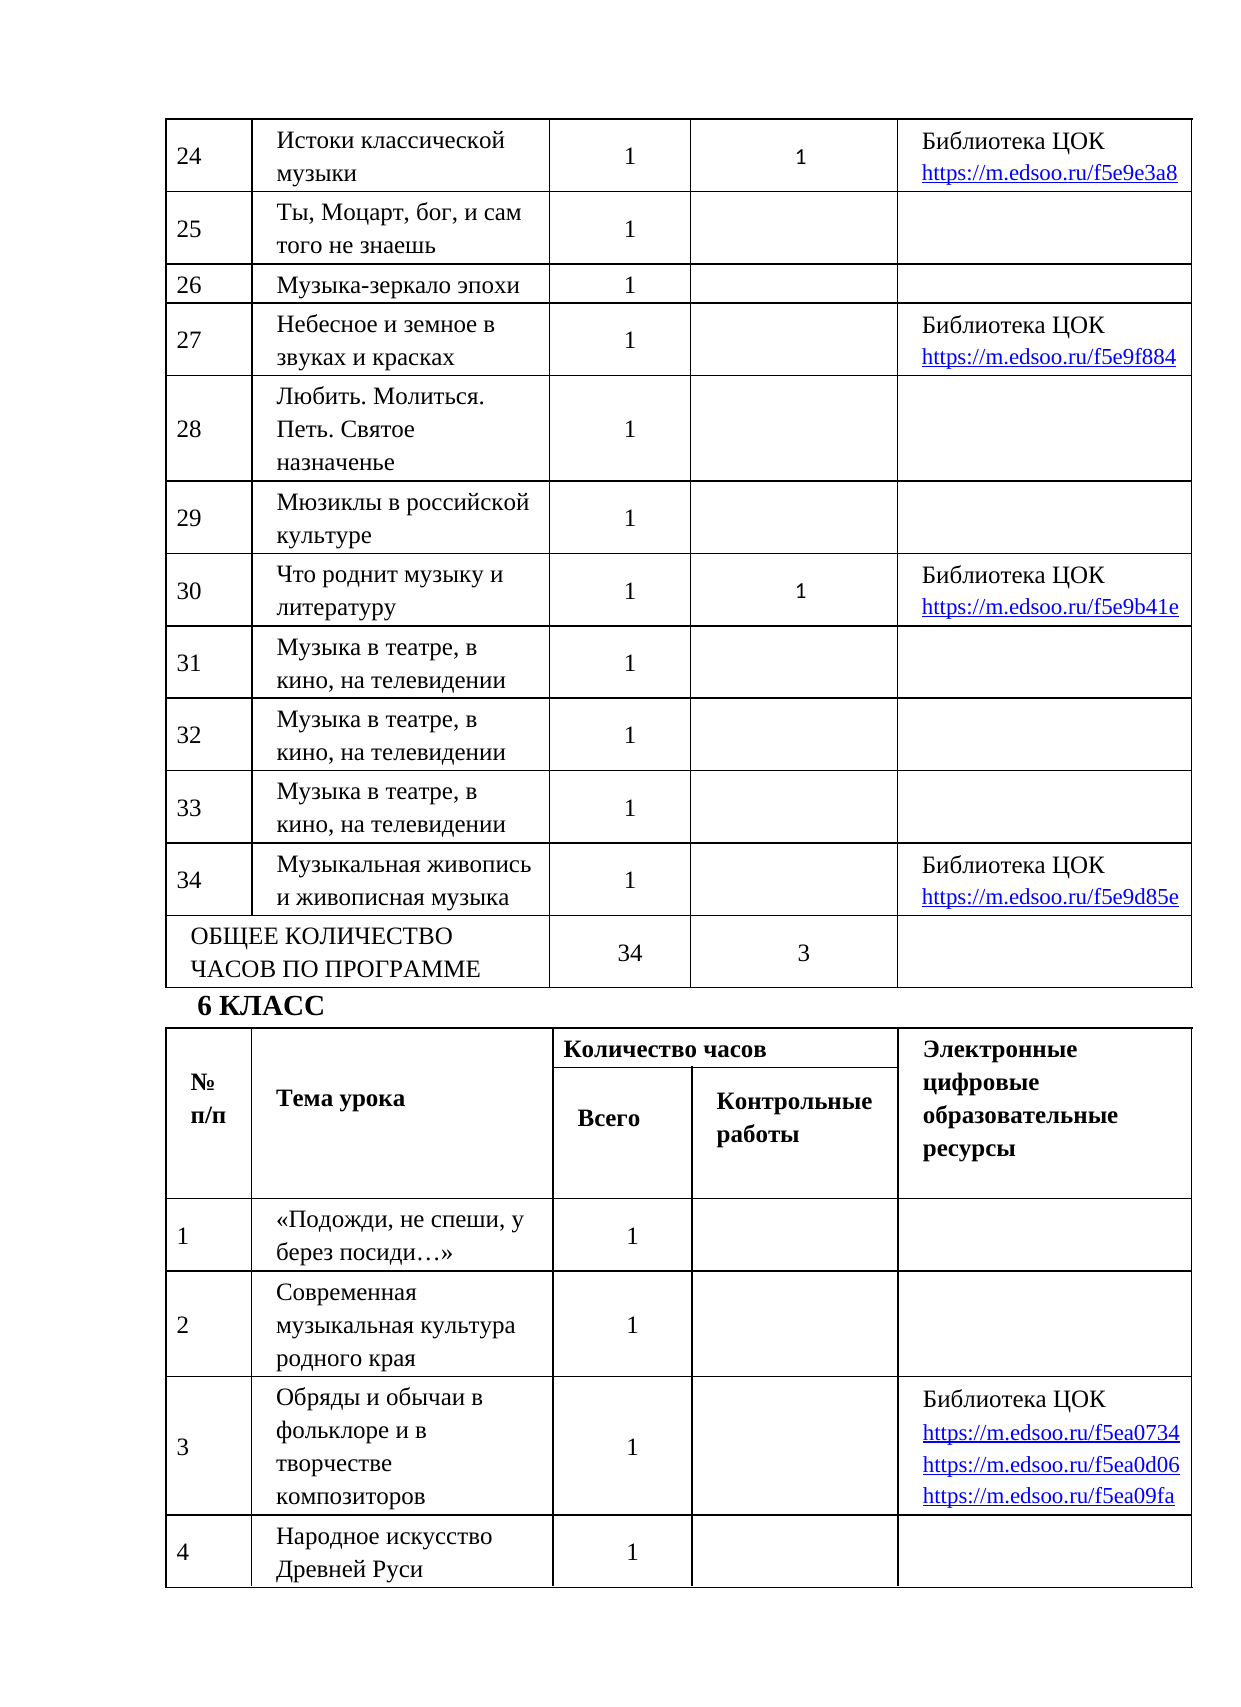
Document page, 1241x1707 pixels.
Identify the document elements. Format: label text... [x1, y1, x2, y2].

table_cell 1 [550, 699, 690, 770]
table_cell Ты, Моцарт, бог, и сам того не знаешь [253, 192, 549, 263]
table_cell [693, 1516, 897, 1586]
table_cell [691, 304, 897, 375]
table_cell [898, 699, 1191, 770]
table_cell 1 [550, 120, 690, 191]
table_cell «Подожди, не спеши, у берез посиди…» [252, 1199, 552, 1270]
table_cell 1 [554, 1272, 691, 1376]
table_cell 29 [167, 482, 251, 552]
table_cell [898, 916, 1191, 987]
table_cell 25 [167, 192, 251, 263]
table_cell 1 [550, 482, 690, 552]
table_cell [693, 1272, 897, 1376]
table_cell [899, 1272, 1191, 1376]
table_cell 1 [554, 1199, 691, 1270]
table_cell [691, 844, 897, 914]
table_cell Библиотека ЦОК https://m.edsoo.ru/f5ea0734 https://m.edsoo.ru/f5ea0d06 https://m.edsoo.ru/f5ea09fa [899, 1377, 1191, 1514]
table_cell 34 [550, 916, 690, 987]
table_cell Современная музыкальная культура родного края [252, 1272, 552, 1376]
table_cell 1 [550, 192, 690, 263]
table_cell Библиотека ЦОК https://m.edsoo.ru/f5e9f884 [898, 304, 1191, 375]
table_cell 1 [691, 120, 897, 191]
table_header Количество часов [554, 1029, 897, 1066]
table_cell Музыка в театре, в кино, на телевидении [253, 699, 549, 770]
table_cell [693, 1199, 897, 1270]
table_cell Музыкальная живопись и живописная музыка [253, 844, 549, 914]
table_header № п/п [167, 1029, 251, 1198]
table_cell 1 [550, 844, 690, 914]
table_cell ОБЩЕЕ КОЛИЧЕСТВО ЧАСОВ ПО ПРОГРАММЕ [167, 916, 549, 987]
table_cell 1 [550, 771, 690, 842]
table_cell 26 [167, 265, 251, 302]
table_cell 1 [554, 1377, 691, 1514]
table_cell 1 [550, 376, 690, 480]
table_cell Музыка в театре, в кино, на телевидении [253, 627, 549, 697]
table_cell [899, 1199, 1191, 1270]
table_cell 28 [167, 376, 251, 480]
table_cell Обряды и обычаи в фольклоре и в творчестве композиторов [252, 1377, 552, 1514]
table_cell 1 [554, 1516, 691, 1586]
table_cell Музыка в театре, в кино, на телевидении [253, 771, 549, 842]
table_cell 1 [691, 554, 897, 625]
table_cell 1 [167, 1199, 251, 1270]
table_cell Что роднит музыку и литературу [253, 554, 549, 625]
table_cell [691, 627, 897, 697]
table_cell 24 [167, 120, 251, 191]
table_cell Мюзиклы в российской культуре [253, 482, 549, 552]
table_cell [691, 699, 897, 770]
table_cell [691, 265, 897, 302]
table_cell 1 [550, 627, 690, 697]
table_cell [898, 192, 1191, 263]
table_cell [253, 120, 549, 191]
table_cell [898, 265, 1191, 302]
table_cell 32 [167, 699, 251, 770]
table_header Электронные цифровые образовательные ресурсы [899, 1029, 1191, 1198]
table_cell 33 [167, 771, 251, 842]
table_cell Всего [554, 1068, 691, 1198]
table_cell [693, 1377, 897, 1514]
table_cell Контрольные работы [693, 1068, 897, 1198]
table_cell [898, 627, 1191, 697]
table_cell Народное искусство Древней Руси [252, 1516, 552, 1586]
table_cell [691, 192, 897, 263]
table_cell [898, 771, 1191, 842]
table_cell 3 [691, 916, 897, 987]
table_cell [691, 482, 897, 552]
table_cell 1 [550, 304, 690, 375]
table_cell [691, 771, 897, 842]
table_cell 34 [167, 844, 251, 914]
text 6 КЛАСС [190, 988, 1152, 1022]
table_cell 3 [167, 1377, 251, 1514]
table_cell 30 [167, 554, 251, 625]
table_cell 1 [550, 554, 690, 625]
table_cell 4 [167, 1516, 251, 1586]
table_cell 27 [167, 304, 251, 375]
table_cell [899, 1516, 1191, 1586]
table_cell Любить. Молиться. Петь. Святое назначенье [253, 376, 549, 480]
table_cell Музыка-зеркало эпохи [253, 265, 549, 302]
table_cell [898, 482, 1191, 552]
table_cell Небесное и земное в звуках и красках [253, 304, 549, 375]
table_cell [691, 376, 897, 480]
table_cell 31 [167, 627, 251, 697]
table_cell 1 [550, 265, 690, 302]
table_cell Библиотека ЦОК https://m.edsoo.ru/f5e9d85e [898, 844, 1191, 914]
table_cell Библиотека ЦОК https://m.edsoo.ru/f5e9e3a8 [898, 120, 1191, 191]
table_cell 2 [167, 1272, 251, 1376]
table_cell [898, 376, 1191, 480]
table_header Тема урока [252, 1029, 552, 1198]
table_cell Библиотека ЦОК https://m.edsoo.ru/f5e9b41e [898, 554, 1191, 625]
